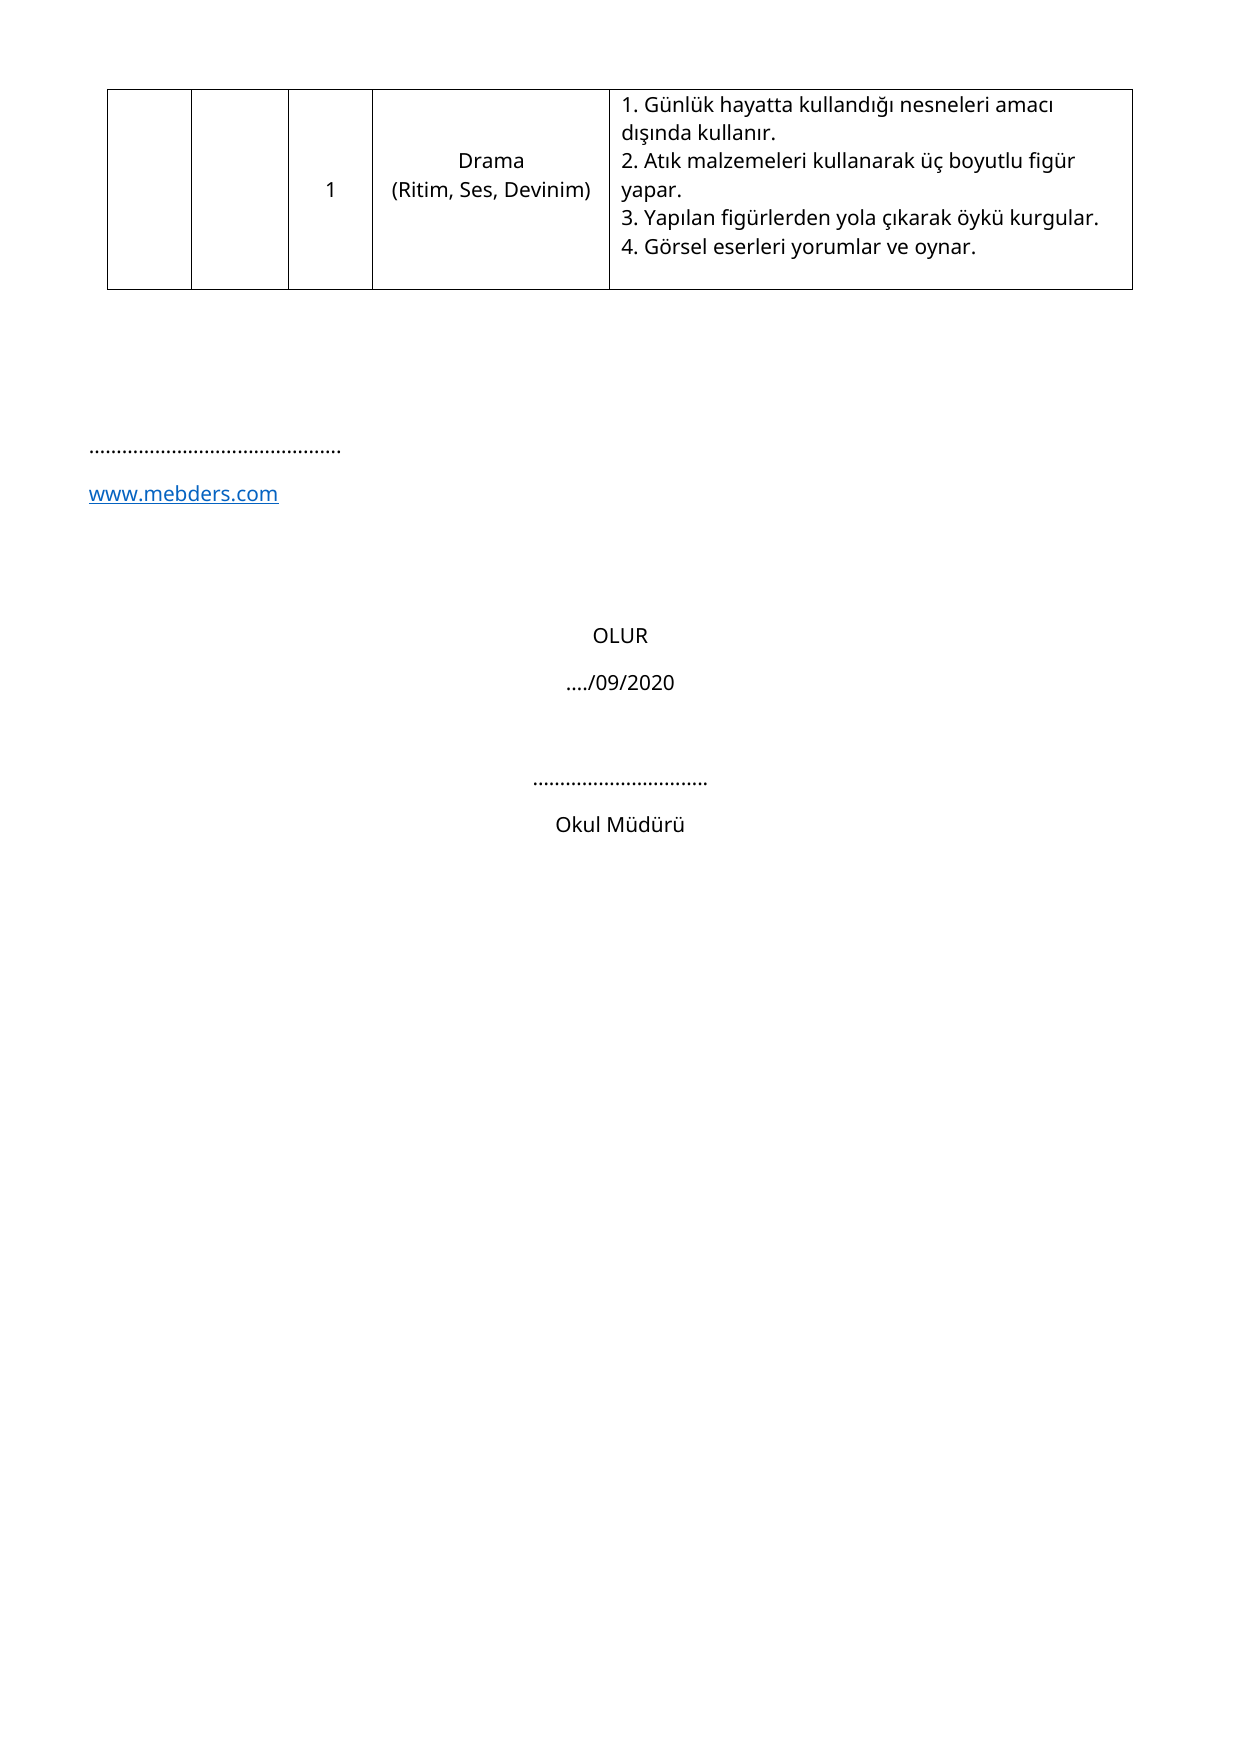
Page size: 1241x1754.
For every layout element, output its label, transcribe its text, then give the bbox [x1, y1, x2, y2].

text www.mebders.com [89, 479, 1152, 507]
text OLUR [89, 621, 1152, 649]
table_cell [373, 90, 609, 289]
text ………………………………………. [89, 432, 1152, 460]
table_cell 1 [289, 90, 372, 289]
text …./09/2020 [89, 668, 1152, 697]
text Okul Müdürü [89, 810, 1152, 838]
text ………………………….. [89, 763, 1152, 791]
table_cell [610, 90, 1132, 289]
